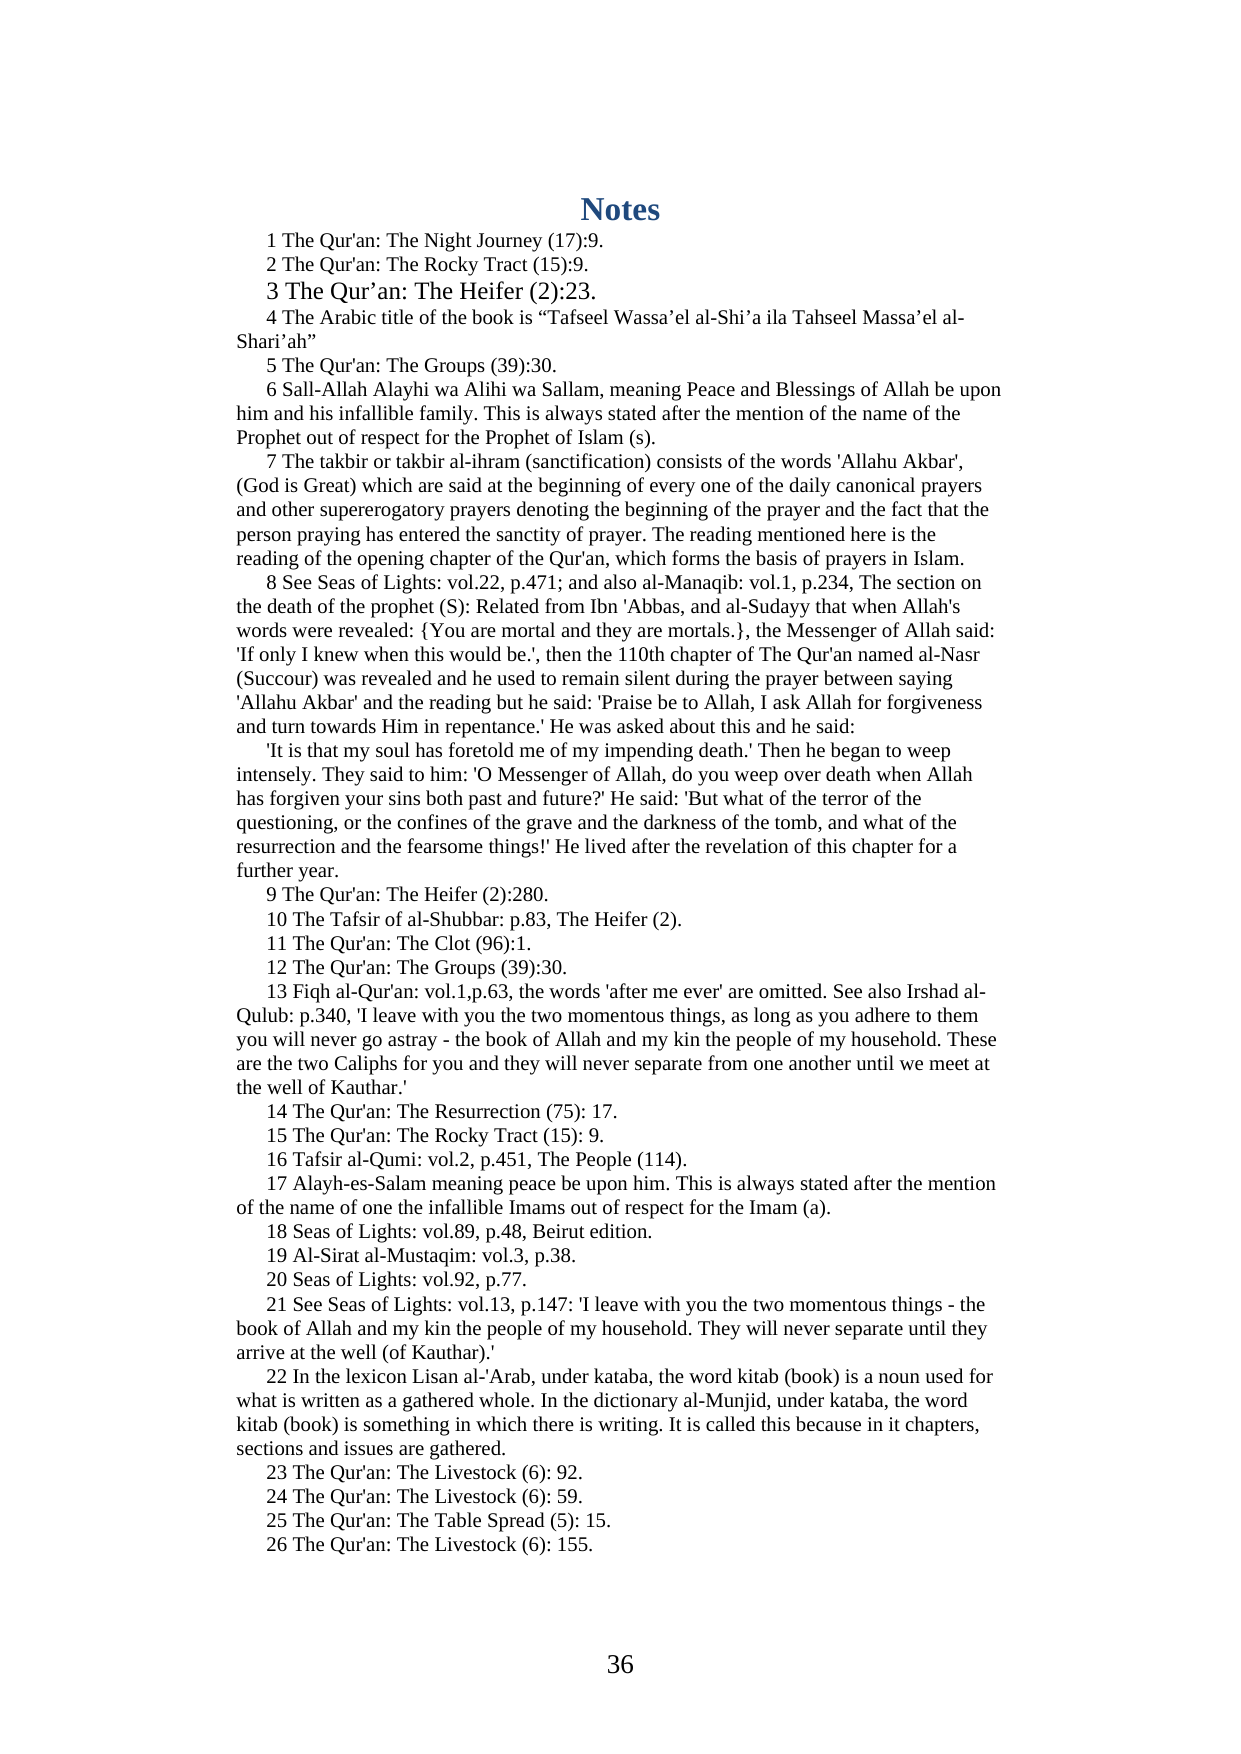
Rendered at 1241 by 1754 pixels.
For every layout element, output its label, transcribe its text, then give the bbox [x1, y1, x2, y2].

text 14 The Qur'an: The Resurrection (75): 17. [236, 1099, 1004, 1123]
text 8 See Seas of Lights: vol.22, p.471; and also al-Manaqib: vol.1, p.234, The section on the death of the prophet (S): Related from Ibn 'Abbas, and al-Sudayy that when Allah's words were revealed: {You are mortal and they are mortals.}, the Messenger of Allah said: 'If only I knew when this would be.', then the 110th chapter of The Qur'an named al-Nasr (Succour) was revealed and he used to remain silent during the prayer between saying 'Allahu Akbar' and the reading but he said: 'Praise be to Allah, I ask Allah for forgiveness and turn towards Him in repentance.' He was asked about this and he said: [236, 569, 1004, 738]
text 13 Fiqh al-Qur'an: vol.1,p.63, the words 'after me ever' are omitted. See also Irshad al- Qulub: p.340, 'I leave with you the two momentous things, as long as you adhere to them you will never go astray - the book of Allah and my kin the people of my household. These are the two Caliphs for you and they will never separate from one another until we meet at the well of Kauthar.' [236, 979, 1004, 1099]
text 26 The Qur'an: The Livestock (6): 155. [236, 1532, 1004, 1556]
text 24 The Qur'an: The Livestock (6): 59. [236, 1484, 1004, 1508]
text 2 The Qur'an: The Rocky Tract (15):9. [236, 252, 1004, 276]
text 22 In the lexicon Lisan al-'Arab, under kataba, the word kitab (book) is a noun used for what is written as a gathered whole. In the dictionary al-Munjid, under kataba, the word kitab (book) is something in which there is writing. It is called this because in it chapters, sections and issues are gathered. [236, 1364, 1004, 1460]
text 4 The Arabic title of the book is “Tafseel Wassa’el al-Shi’a ila Tahseel Massa’el al-Shari’ah” [236, 305, 1004, 353]
text 15 The Qur'an: The Rocky Tract (15): 9. [236, 1123, 1004, 1147]
text 19 Al-Sirat al-Mustaqim: vol.3, p.38. [236, 1243, 1004, 1267]
text 18 Seas of Lights: vol.89, p.48, Beirut edition. [236, 1219, 1004, 1243]
text 5 The Qur'an: The Groups (39):30. [236, 353, 1004, 377]
text 20 Seas of Lights: vol.92, p.77. [236, 1267, 1004, 1291]
text 1 The Qur'an: The Night Journey (17):9. [236, 228, 1004, 252]
text 9 The Qur'an: The Heifer (2):280. [236, 882, 1004, 906]
text 16 Tafsir al-Qumi: vol.2, p.451, The People (114). [236, 1147, 1004, 1171]
subtitle Notes [236, 190, 1004, 228]
text 23 The Qur'an: The Livestock (6): 92. [236, 1460, 1004, 1484]
text 7 The takbir or takbir al-ihram (sanctification) consists of the words 'Allahu Akbar', (God is Great) which are said at the beginning of every one of the daily canonical prayers and other supererogatory prayers denoting the beginning of the prayer and the fact that the person praying has entered the sanctity of prayer. The reading mentioned here is the reading of the opening chapter of the Qur'an, which forms the basis of prayers in Islam. [236, 449, 1004, 569]
text 'It is that my soul has foretold me of my impending death.' Then he began to weep intensely. They said to him: 'O Messenger of Allah, do you weep over death when Allah has forgiven your sins both past and future?' He said: 'But what of the terror of the questioning, or the confines of the grave and the darkness of the tomb, and what of the resurrection and the fearsome things!' He lived after the revelation of this chapter for a further year. [236, 738, 1004, 882]
text 17 Alayh-es-Salam meaning peace be upon him. This is always stated after the mention of the name of one the infallible Imams out of respect for the Imam (a). [236, 1171, 1004, 1219]
text 6 Sall-Allah Alayhi wa Alihi wa Sallam, meaning Peace and Blessings of Allah be upon him and his infallible family. This is always stated after the mention of the name of the Prophet out of respect for the Prophet of Islam (s). [236, 377, 1004, 449]
text 3 The Qur’an: The Heifer (2):23. [236, 276, 1004, 305]
text 10 The Tafsir of al-Shubbar: p.83, The Heifer (2). [236, 906, 1004, 931]
text 11 The Qur'an: The Clot (96):1. [236, 931, 1004, 954]
text 25 The Qur'an: The Table Spread (5): 15. [236, 1508, 1004, 1532]
text 21 See Seas of Lights: vol.13, p.147: 'I leave with you the two momentous things - the book of Allah and my kin the people of my household. They will never separate until they arrive at the well (of Kauthar).' [236, 1291, 1004, 1364]
text 12 The Qur'an: The Groups (39):30. [236, 954, 1004, 979]
